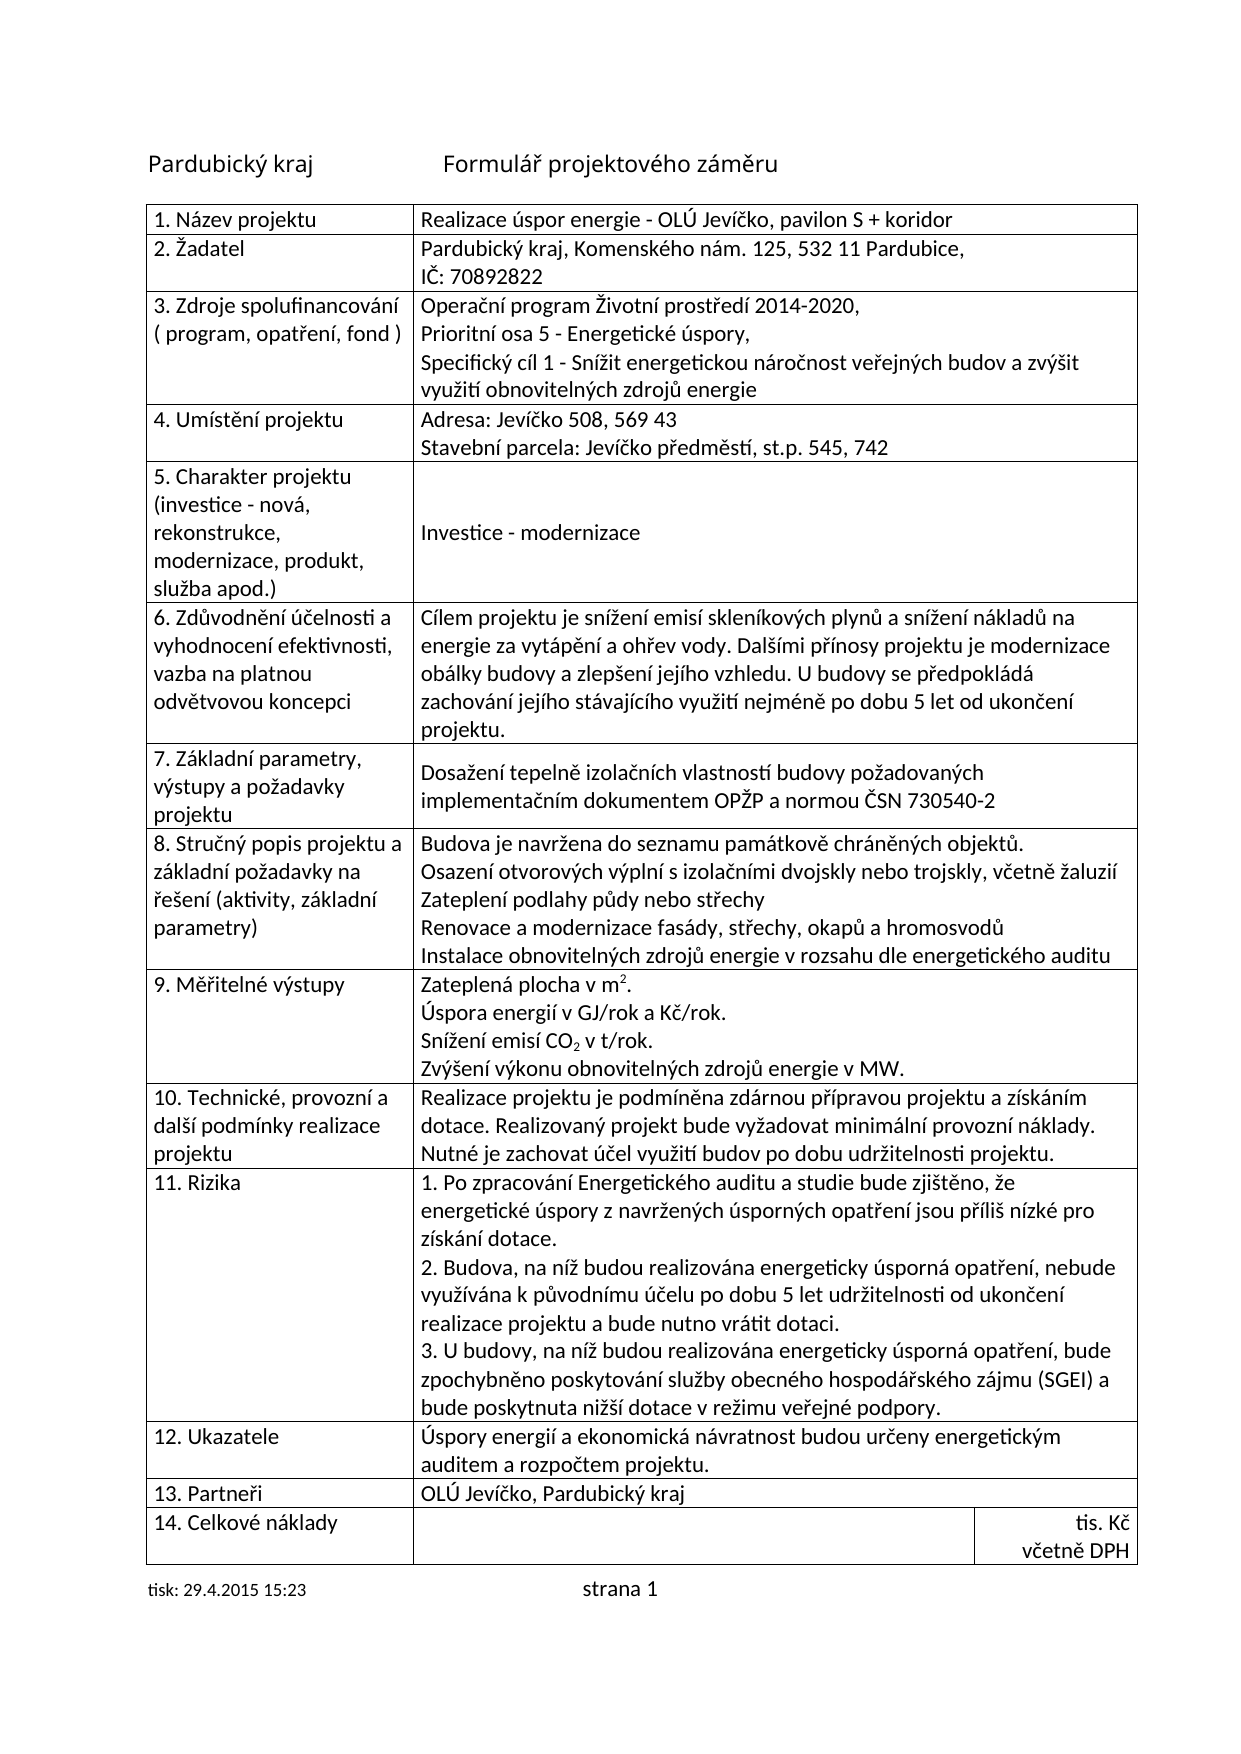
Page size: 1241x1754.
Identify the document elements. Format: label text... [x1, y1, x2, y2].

table_cell 10. Technické, provozní a další podmínky realizace projektu [147, 1084, 413, 1167]
table_cell 14. Celkové náklady [147, 1508, 413, 1564]
table_cell 5. Charakter projektu (investice - nová, rekonstrukce, modernizace, produkt, služba apod.) [147, 462, 413, 602]
table_header 1. Název projektu [147, 205, 413, 233]
table_cell Dosažení tepelně izolačních vlastností budovy požadovaných implementačním dokumentem OPŽP a normou ČSN 730540-2 [414, 744, 1137, 828]
table_cell 1. Po zpracování Energetického auditu a studie bude zjištěno, že energetické úspory z navržených úsporných opatření jsou příliš nízké pro získání dotace. 2. Budova, na níž budou realizována energeticky úsporná opatření, nebude využívána k původnímu účelu po dobu 5 let udržitelnosti od ukončení realizace projektu a bude nutno vrátit dotaci. 3. U budovy, na níž budou realizována energeticky úsporná opatření, bude zpochybněno poskytování služby obecného hospodářského zájmu (SGEI) a bude poskytnuta nižší dotace v režimu veřejné podpory. [414, 1169, 1137, 1421]
table_cell Zateplená plocha v m2. Úspora energií v GJ/rok a Kč/rok. Snížení emisí CO2 v t/rok. Zvýšení výkonu obnovitelných zdrojů energie v MW. [414, 970, 1137, 1082]
table_cell Operační program Životní prostředí 2014-2020, Prioritní osa 5 - Energetické úspory, Specifický cíl 1 - Snížit energetickou náročnost veřejných budov a zvýšit využití obnovitelných zdrojů energie [414, 292, 1137, 404]
table_cell Budova je navržena do seznamu památkově chráněných objektů. Osazení otvorových výplní s izolačními dvojskly nebo trojskly, včetně žaluzií Zateplení podlahy půdy nebo střechy Renovace a modernizace fasády, střechy, okapů a hromosvodů Instalace obnovitelných zdrojů energie v rozsahu dle energetického auditu [414, 829, 1137, 969]
table_cell 13. Partneři [147, 1479, 413, 1507]
table_cell Realizace projektu je podmíněna zdárnou přípravou projektu a získáním dotace. Realizovaný projekt bude vyžadovat minimální provozní náklady. Nutné je zachovat účel využití budov po dobu udržitelnosti projektu. [414, 1084, 1137, 1167]
table_cell [414, 1508, 974, 1564]
table_cell 7. Základní parametry, výstupy a požadavky projektu [147, 744, 413, 828]
table_cell tis. Kč včetně DPH [975, 1508, 1137, 1564]
table_header Realizace úspor energie - OLÚ Jevíčko, pavilon S + koridor [414, 205, 1137, 233]
table_cell 9. Měřitelné výstupy [147, 970, 413, 1082]
table_cell OLÚ Jevíčko, Pardubický kraj [414, 1479, 1137, 1507]
table_cell Cílem projektu je snížení emisí skleníkových plynů a snížení nákladů na energie za vytápění a ohřev vody. Dalšími přínosy projektu je modernizace obálky budovy a zlepšení jejího vzhledu. U budovy se předpokládá zachování jejího stávajícího využití nejméně po dobu 5 let od ukončení projektu. [414, 603, 1137, 743]
text Pardubický kraj Formulář projektového záměru [148, 148, 1093, 179]
table_cell 3. Zdroje spolufinancování ( program, opatření, fond ) [147, 292, 413, 404]
table_cell Adresa: Jevíčko 508, 569 43 Stavební parcela: Jevíčko předměstí, st.p. 545, 742 [414, 405, 1137, 461]
table_cell 11. Rizika [147, 1169, 413, 1421]
table_cell 4. Umístění projektu [147, 405, 413, 461]
table_cell Pardubický kraj, Komenského nám. 125, 532 11 Pardubice, IČ: 70892822 [414, 235, 1137, 291]
table_cell 8. Stručný popis projektu a základní požadavky na řešení (aktivity, základní parametry) [147, 829, 413, 969]
table_cell Úspory energií a ekonomická návratnost budou určeny energetickým auditem a rozpočtem projektu. [414, 1422, 1137, 1478]
table_cell 2. Žadatel [147, 235, 413, 291]
table_cell Investice - modernizace [414, 462, 1137, 602]
table_cell 6. Zdůvodnění účelnosti a vyhodnocení efektivnosti, vazba na platnou odvětvovou koncepci [147, 603, 413, 743]
table_cell 12. Ukazatele [147, 1422, 413, 1478]
